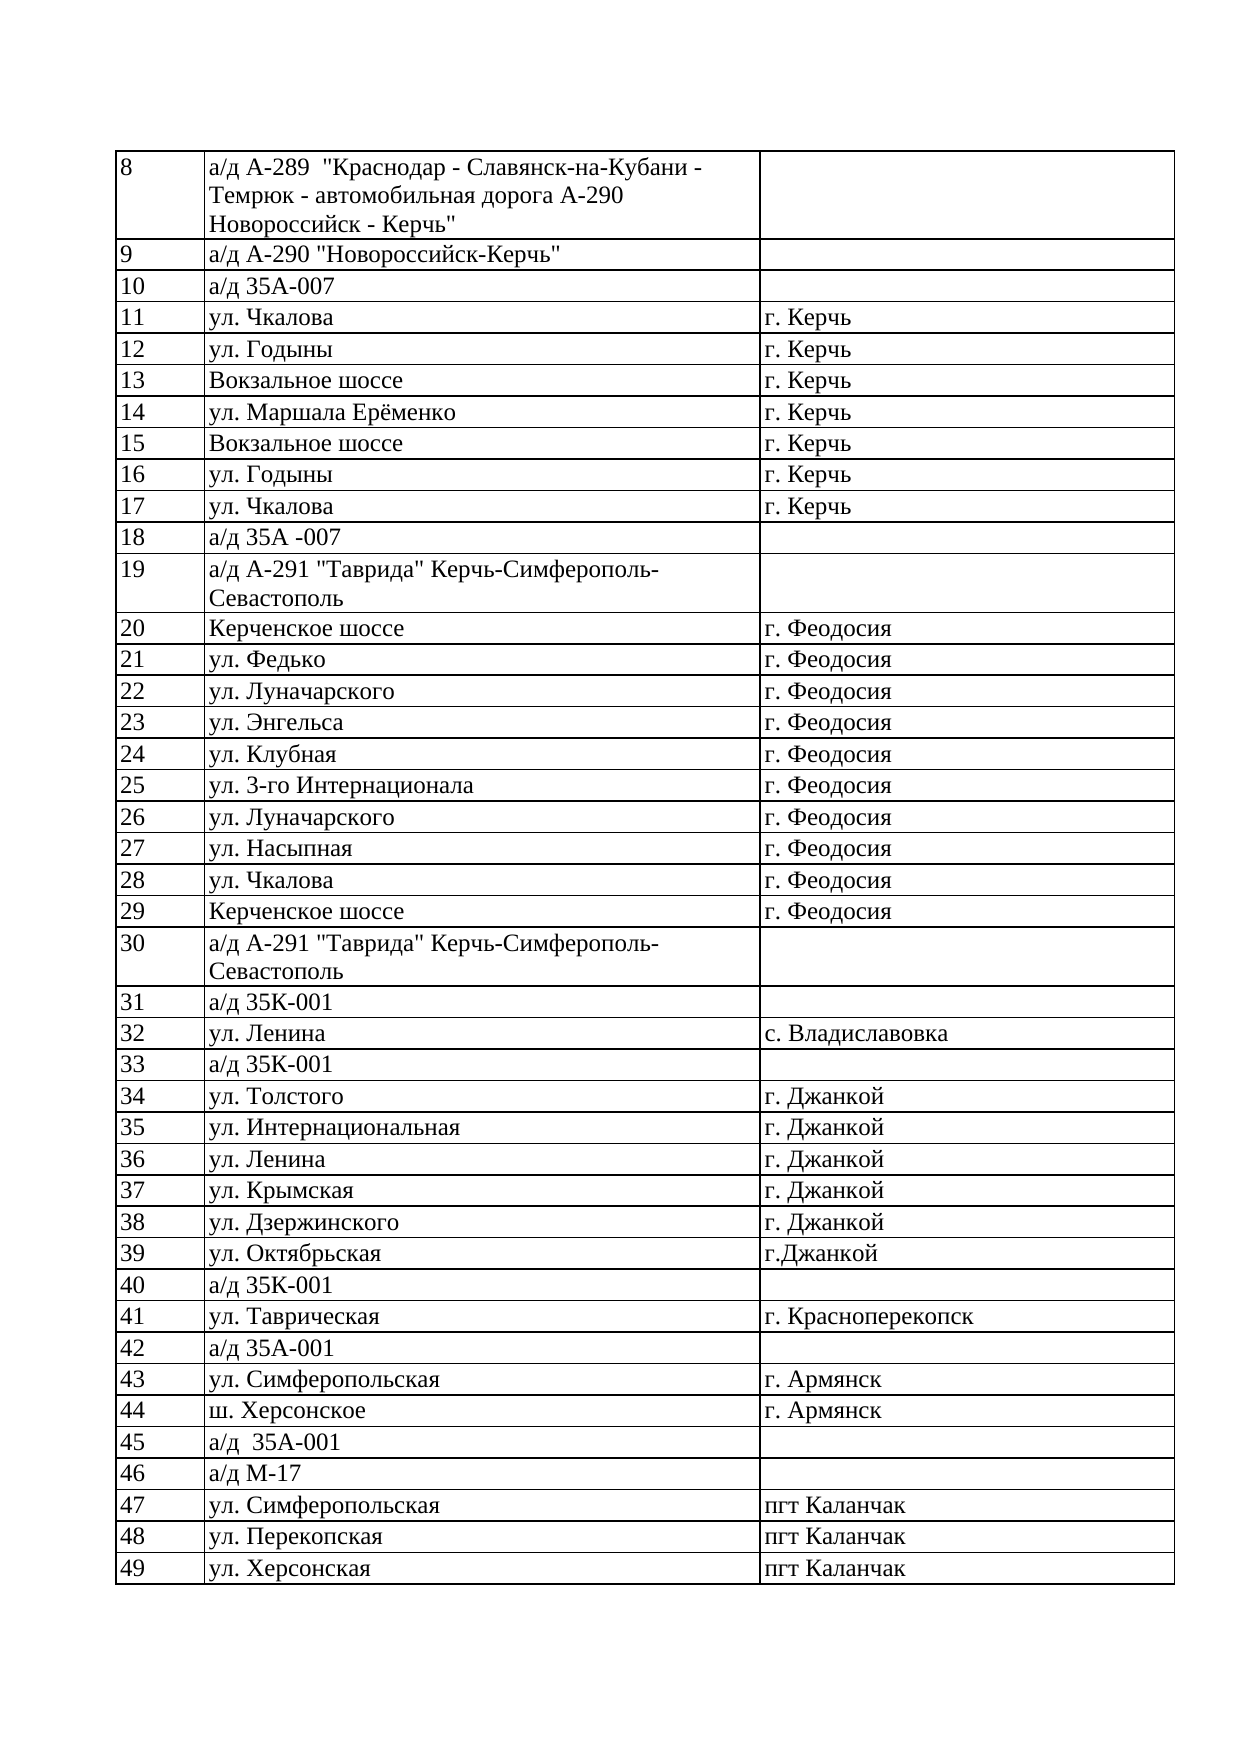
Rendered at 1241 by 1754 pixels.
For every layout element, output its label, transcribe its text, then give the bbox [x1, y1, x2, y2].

table_cell 28 [117, 865, 204, 894]
table_cell 14 [117, 397, 204, 427]
table_cell г. Феодосия [761, 770, 1174, 800]
table_cell 31 [117, 987, 204, 1017]
table_cell 18 [117, 523, 204, 552]
table_cell ул. Насыпная [205, 833, 759, 863]
table_cell а/д 35А-007 [205, 271, 759, 301]
table_cell 21 [117, 645, 204, 674]
table_cell а/д 35А -007 [205, 523, 759, 552]
table_cell 15 [117, 428, 204, 458]
table_cell ул. Ленина [205, 1018, 759, 1048]
table_cell ул. Симферопольская [205, 1490, 759, 1520]
table_cell ул. Маршала Ерёменко [205, 397, 759, 427]
table_cell а/д 35А-001 [205, 1427, 759, 1457]
table_cell 46 [117, 1459, 204, 1488]
table_cell а/д А-291 "Таврида" Керчь-Симферополь-Севастополь [205, 928, 759, 985]
table_cell г. Феодосия [761, 676, 1174, 706]
table_cell 32 [117, 1018, 204, 1048]
table_cell а/д М-17 [205, 1459, 759, 1488]
table_cell 30 [117, 928, 204, 985]
table_cell 19 [117, 554, 204, 611]
table_cell ул. Херсонская [205, 1553, 759, 1583]
table_cell а/д А-290 "Новороссийск-Керчь" [205, 240, 759, 269]
table_cell ул. Октябрьская [205, 1238, 759, 1268]
table_cell г. Армянск [761, 1364, 1174, 1394]
table_cell ул. Чкалова [205, 491, 759, 521]
table_cell [761, 1427, 1174, 1457]
table_cell 38 [117, 1207, 204, 1237]
table_cell 11 [117, 302, 204, 332]
table_cell 20 [117, 613, 204, 643]
table_cell 17 [117, 491, 204, 521]
table_cell 43 [117, 1364, 204, 1394]
table_cell ул. Толстого [205, 1081, 759, 1111]
table_cell ул. Перекопская [205, 1522, 759, 1551]
table_cell ул. Таврическая [205, 1301, 759, 1331]
table_cell 25 [117, 770, 204, 800]
table_cell г. Керчь [761, 397, 1174, 427]
table_cell ул. Годыны [205, 334, 759, 364]
table_cell г. Керчь [761, 365, 1174, 395]
table_cell 24 [117, 739, 204, 769]
table_cell 47 [117, 1490, 204, 1520]
table_cell [761, 1270, 1174, 1300]
table_cell г. Керчь [761, 428, 1174, 458]
table_cell 34 [117, 1081, 204, 1111]
table_cell 26 [117, 802, 204, 832]
table_cell а/д 35К-001 [205, 1270, 759, 1300]
table_cell Керченское шоссе [205, 613, 759, 643]
table_cell пгт Каланчак [761, 1522, 1174, 1551]
table_cell Вокзальное шоссе [205, 365, 759, 395]
table_cell ул. Луначарского [205, 802, 759, 832]
table_cell ул. Энгельса [205, 707, 759, 737]
table_cell 42 [117, 1333, 204, 1363]
table_cell г. Феодосия [761, 739, 1174, 769]
table_cell 44 [117, 1396, 204, 1426]
table_cell ул. Клубная [205, 739, 759, 769]
table_cell 8 [117, 152, 204, 238]
table_cell ул. Федько [205, 645, 759, 674]
table_cell 9 [117, 240, 204, 269]
table_cell 29 [117, 896, 204, 926]
table_cell [761, 240, 1174, 269]
table_cell Вокзальное шоссе [205, 428, 759, 458]
table_cell г. Феодосия [761, 707, 1174, 737]
table_cell г. Феодосия [761, 613, 1174, 643]
table_cell г. Армянск [761, 1396, 1174, 1426]
table_cell пгт Каланчак [761, 1490, 1174, 1520]
table_cell а/д А-289 "Краснодар - Славянск-на-Кубани - Темрюк - автомобильная дорога А-290 Новороссийск - Керчь" [205, 152, 759, 238]
table_cell ул. Интернациональная [205, 1113, 759, 1142]
table_cell г. Феодосия [761, 865, 1174, 894]
table_cell [761, 1459, 1174, 1488]
table_cell пгт Каланчак [761, 1553, 1174, 1583]
table_cell г. Феодосия [761, 833, 1174, 863]
table_cell г. Феодосия [761, 802, 1174, 832]
table_cell 35 [117, 1113, 204, 1142]
table_cell 45 [117, 1427, 204, 1457]
table_cell 16 [117, 460, 204, 489]
table_cell 10 [117, 271, 204, 301]
table_cell Керченское шоссе [205, 896, 759, 926]
table_cell ул. Луначарского [205, 676, 759, 706]
table_cell ул. Крымская [205, 1176, 759, 1205]
table_cell 48 [117, 1522, 204, 1551]
table_cell ул. Симферопольская [205, 1364, 759, 1394]
table_cell г. Джанкой [761, 1207, 1174, 1237]
table_cell 40 [117, 1270, 204, 1300]
table_cell 37 [117, 1176, 204, 1205]
table_cell г. Джанкой [761, 1113, 1174, 1142]
table_cell ул. Дзержинского [205, 1207, 759, 1237]
table_cell с. Владиславовка [761, 1018, 1174, 1048]
table_cell г. Керчь [761, 302, 1174, 332]
table_cell г. Джанкой [761, 1176, 1174, 1205]
table_cell г. Керчь [761, 460, 1174, 489]
table_cell ул. Чкалова [205, 302, 759, 332]
table_cell ул. Ленина [205, 1144, 759, 1174]
table_cell г. Феодосия [761, 896, 1174, 926]
table_cell г. Красноперекопск [761, 1301, 1174, 1331]
table_cell а/д 35К-001 [205, 987, 759, 1017]
table_cell 12 [117, 334, 204, 364]
table_cell 49 [117, 1553, 204, 1583]
table_cell [761, 928, 1174, 985]
table_cell ул. Годыны [205, 460, 759, 489]
table_cell 33 [117, 1050, 204, 1079]
table_cell а/д 35А-001 [205, 1333, 759, 1363]
table_cell 41 [117, 1301, 204, 1331]
table_cell [761, 152, 1174, 238]
table_cell [761, 1050, 1174, 1079]
table_cell [761, 987, 1174, 1017]
table_cell ш. Херсонское [205, 1396, 759, 1426]
table_cell ул. Чкалова [205, 865, 759, 894]
table_cell 39 [117, 1238, 204, 1268]
table_cell 27 [117, 833, 204, 863]
table_cell 36 [117, 1144, 204, 1174]
table_cell 22 [117, 676, 204, 706]
table_cell г. Керчь [761, 491, 1174, 521]
table_cell г.Джанкой [761, 1238, 1174, 1268]
table_cell г. Феодосия [761, 645, 1174, 674]
table_cell ул. 3-го Интернационала [205, 770, 759, 800]
table_cell 13 [117, 365, 204, 395]
table_cell [761, 554, 1174, 611]
table_cell г. Керчь [761, 334, 1174, 364]
table_cell [761, 523, 1174, 552]
table_cell 23 [117, 707, 204, 737]
table_cell а/д 35К-001 [205, 1050, 759, 1079]
table_cell г. Джанкой [761, 1081, 1174, 1111]
table_cell [761, 271, 1174, 301]
table_cell а/д А-291 "Таврида" Керчь-Симферополь-Севастополь [205, 554, 759, 611]
table_cell [761, 1333, 1174, 1363]
table_cell г. Джанкой [761, 1144, 1174, 1174]
